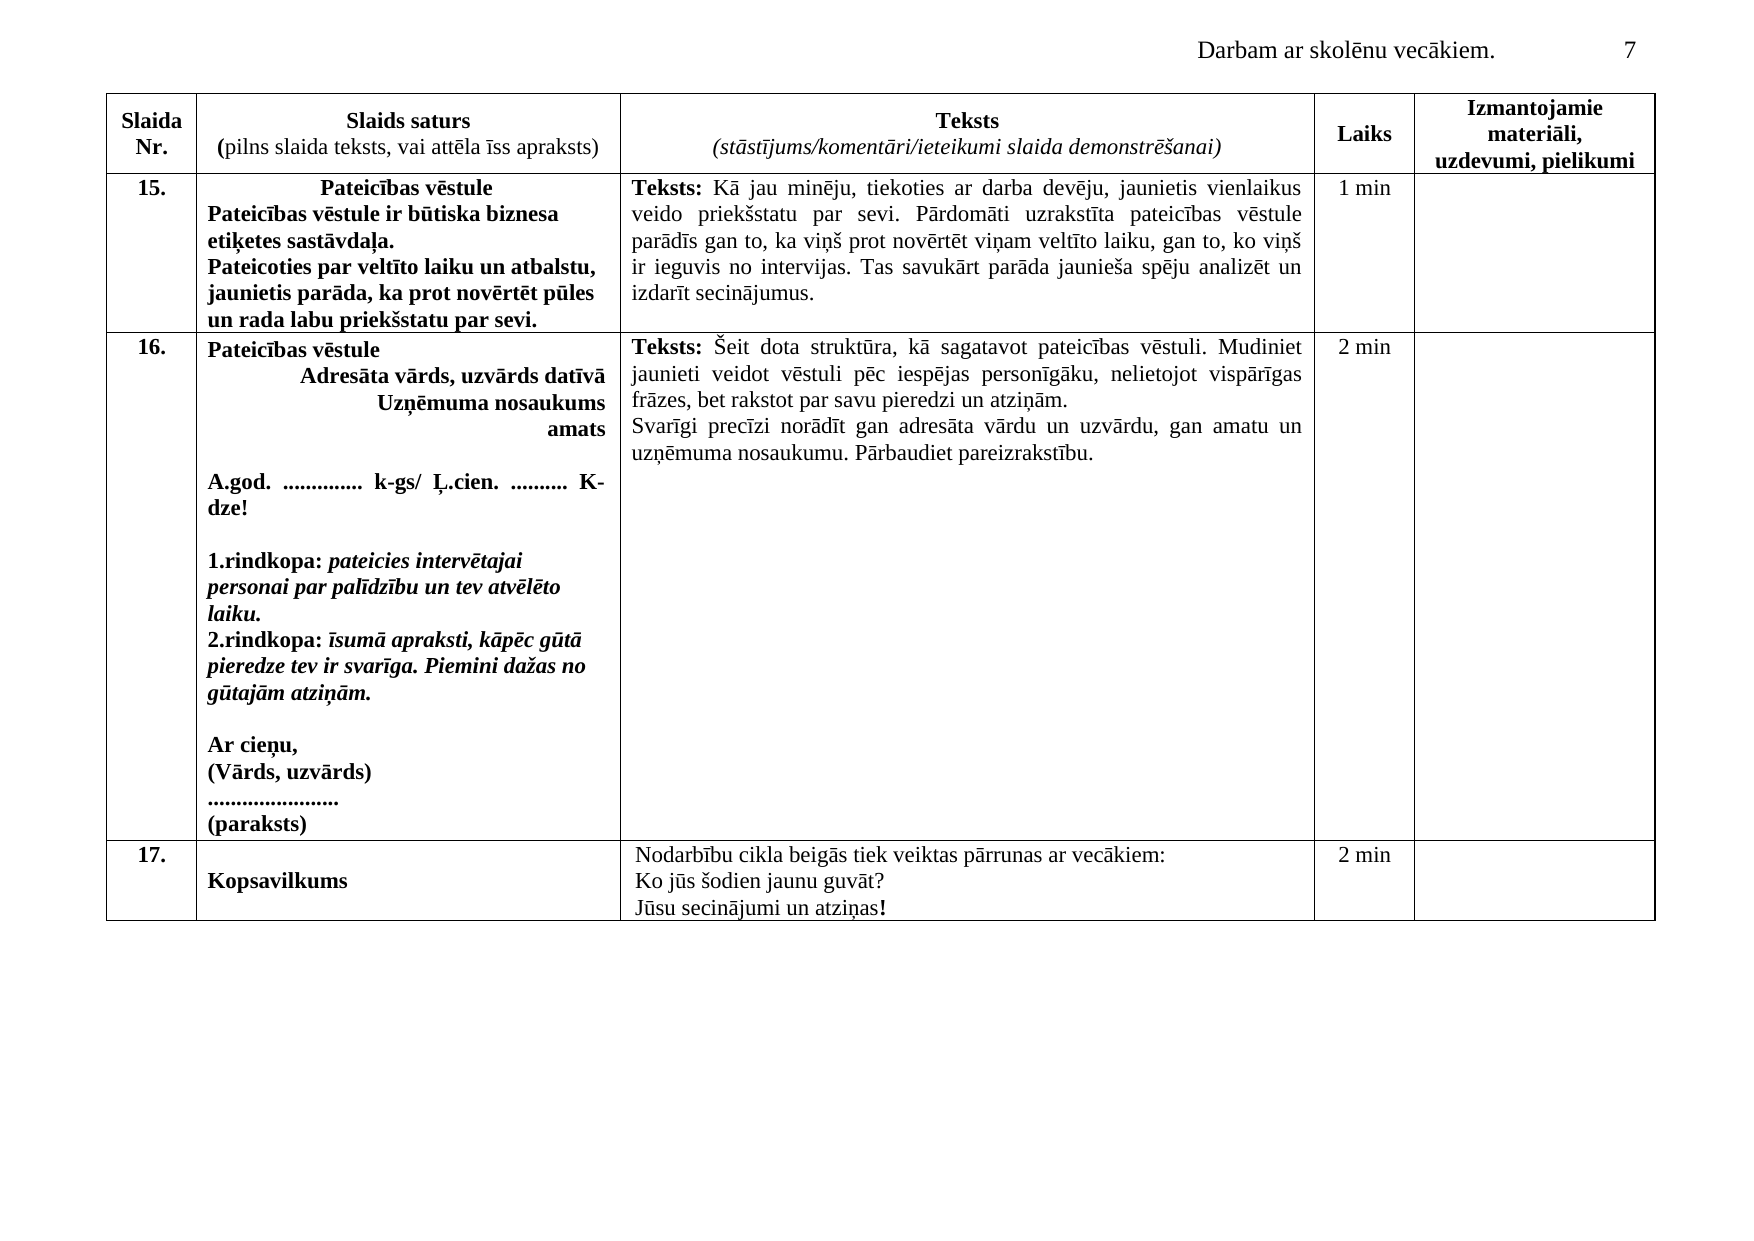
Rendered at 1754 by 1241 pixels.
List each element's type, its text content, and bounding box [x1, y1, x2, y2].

table_cell 2 min [1315, 841, 1414, 920]
table_cell Teksts: Kā jau minēju, tiekoties ar darba devēju, jaunietis vienlaikus veido priekšstatu par sevi. Pārdomāti uzrakstīta pateicības vēstule parādīs gan to, ka viņš prot novērtēt viņam veltīto laiku, gan to, ko viņš ir ieguvis no intervijas. Tas savukārt parāda jaunieša spēju analizēt un izdarīt secinājumus. [621, 174, 1314, 332]
table_cell Teksts: Šeit dota struktūra, kā sagatavot pateicības vēstuli. Mudiniet jaunieti veidot vēstuli pēc iespējas personīgāku, nelietojot vispārīgas frāzes, bet rakstot par savu pieredzi un atziņām. Svarīgi precīzi norādīt gan adresāta vārdu un uzvārdu, gan amatu un uzņēmuma nosaukumu. Pārbaudiet pareizrakstību. [621, 333, 1314, 840]
table_header Teksts (stāstījums/komentāri/ieteikumi slaida demonstrēšanai) [621, 94, 1314, 173]
table_cell Pateicības vēstule Adresāta vārds, uzvārds datīvā Uzņēmuma nosaukums amats A.god. .............. k-gs/ Ļ.cien. .......... K-dze! 1.rindkopa: pateicies intervētajai personai par palīdzību un tev atvēlēto laiku. 2.rindkopa: īsumā apraksti, kāpēc gūtā pieredze tev ir svarīga. Piemini dažas no gūtajām atziņām. Ar cieņu, (Vārds, uzvārds) ....................... (paraksts) [197, 333, 620, 840]
table_cell Kopsavilkums [197, 841, 620, 920]
table_cell 2 min [1315, 333, 1414, 840]
table_cell 15. [107, 174, 196, 332]
table_cell Pateicības vēstule Pateicības vēstule ir būtiska biznesa etiķetes sastāvdaļa. Pateicoties par veltīto laiku un atbalstu, jaunietis parāda, ka prot novērtēt pūles un rada labu priekšstatu par sevi. [197, 174, 620, 332]
table_cell [1415, 333, 1654, 840]
table_cell 16. [107, 333, 196, 840]
table_header Izmantojamie materiāli, uzdevumi, pielikumi [1415, 94, 1654, 173]
table_cell 1 min [1315, 174, 1414, 332]
table_header Slaida Nr. [107, 94, 196, 173]
table_cell 17. [107, 841, 196, 920]
table_cell Nodarbību cikla beigās tiek veiktas pārrunas ar vecākiem: Ko jūs šodien jaunu guvāt? Jūsu secinājumi un atziņas! [621, 841, 1314, 920]
table_cell [1415, 841, 1654, 920]
table_cell [1415, 174, 1654, 332]
table_header Laiks [1315, 94, 1414, 173]
table_header Slaids saturs (pilns slaida teksts, vai attēla īss apraksts) [197, 94, 620, 173]
